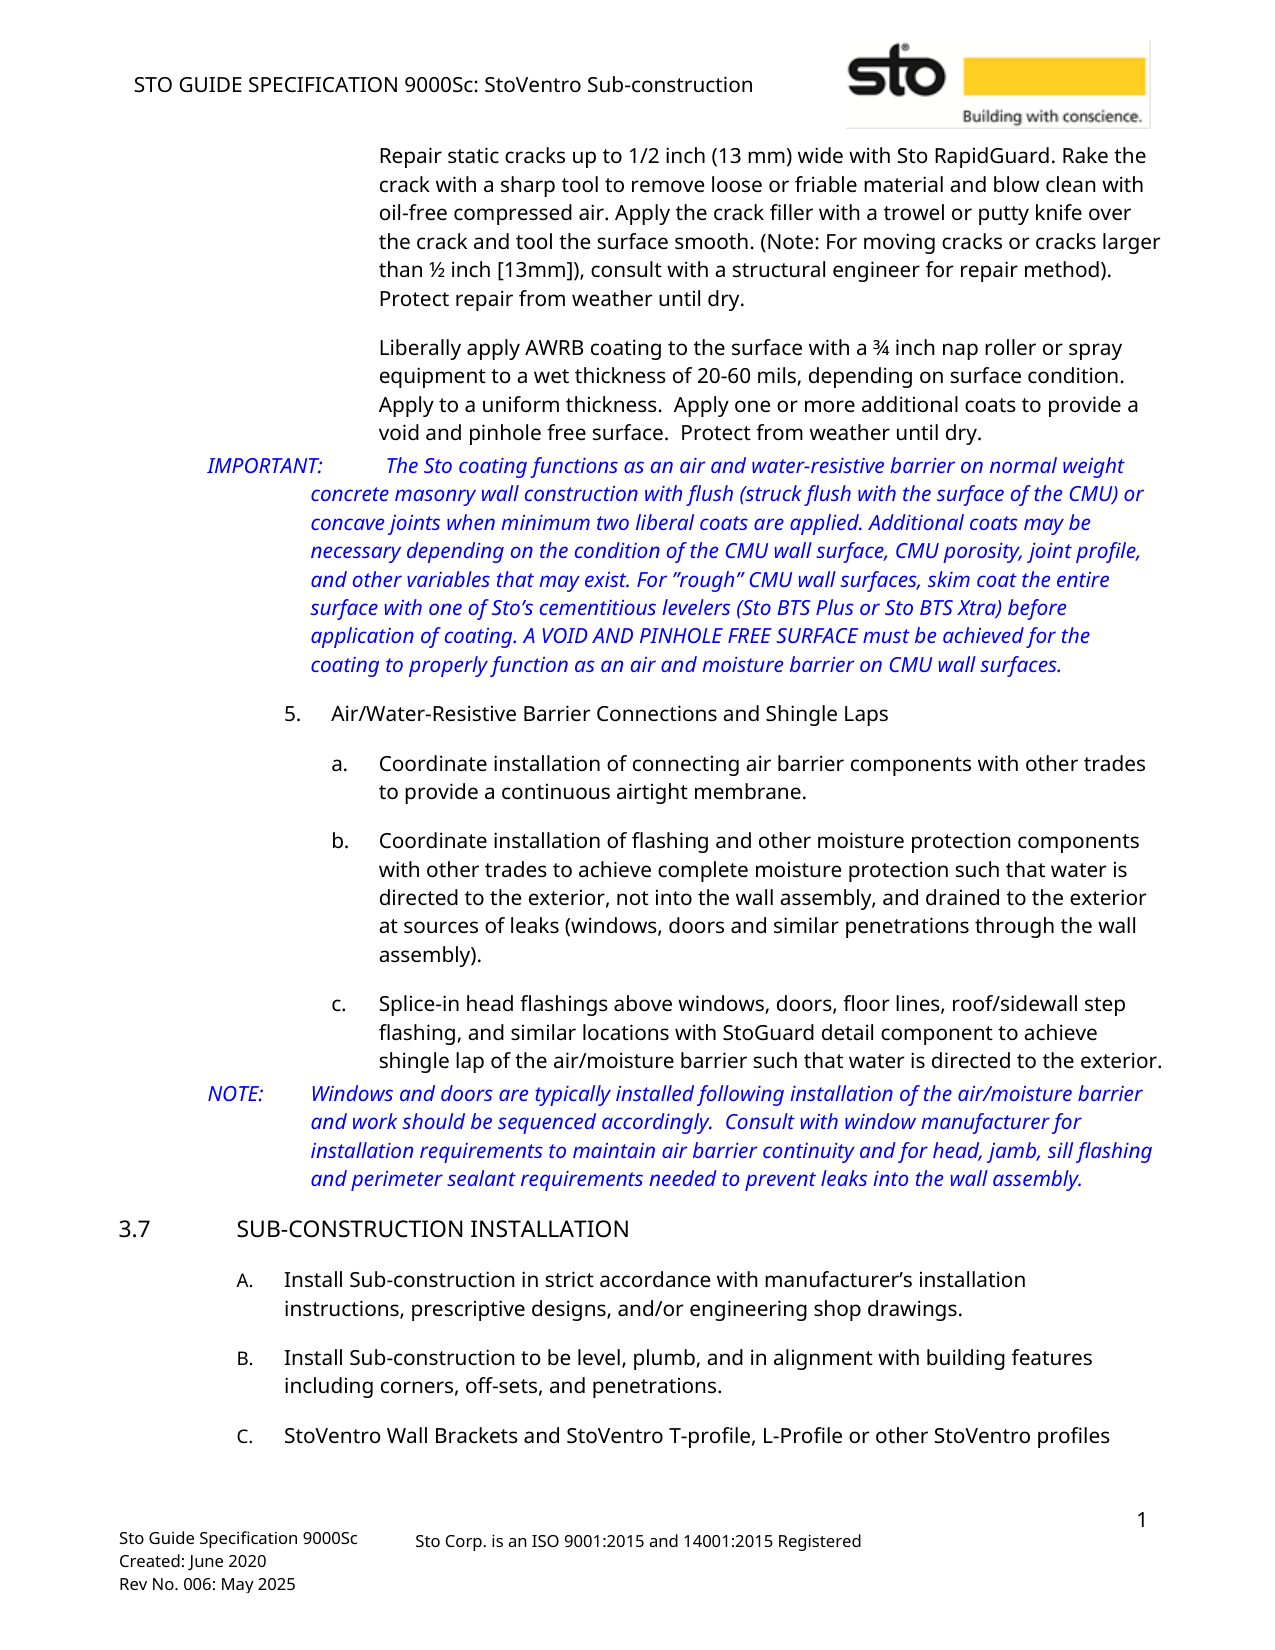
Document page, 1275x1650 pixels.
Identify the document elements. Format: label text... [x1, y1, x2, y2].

subtitle IMPORTANT: The Sto coating functions as an air and water-resistive barrier on normal weight concrete masonry wall construction with flush (struck flush with the surface of the CMU) or concave joints when minimum two liberal coats are applied. Additional coats may be necessary depending on the condition of the CMU wall surface, CMU porosity, joint profile, and other variables that may exist. For ”rough” CMU wall surfaces, skim coat the entire surface with one of Sto’s cementitious levelers (Sto BTS Plus or Sto BTS Xtra) before application of coating. A VOID AND PINHOLE FREE SURFACE must be achieved for the coating to properly function as an air and moisture barrier on CMU wall surfaces. [207, 451, 1167, 678]
picture [845, 40, 1152, 130]
list StoVentro Wall Brackets and StoVentro T-profile, L-Profile or other StoVentro profiles [236, 1421, 1147, 1449]
subtitle NOTE: Windows and doors are typically installed following installation of the air/moisture barrier and work should be sequenced accordingly. Consult with window manufacturer for installation requirements to maintain air barrier continuity and for head, jamb, sill flashing and perimeter sealant requirements needed to prevent leaks into the wall assembly. [207, 1079, 1167, 1193]
subtitle Splice-in head flashings above windows, doors, floor lines, roof/sidewall step flashing, and similar locations with StoGuard detail component to achieve shingle lap of the air/moisture barrier such that water is directed to the exterior. [331, 989, 1167, 1075]
subtitle SUB-CONSTRUCTION INSTALLATION [118, 1213, 1167, 1245]
subtitle Coordinate installation of flashing and other moisture protection components with other trades to achieve complete moisture protection such that water is directed to the exterior, not into the wall assembly, and drained to the exterior at sources of leaks (windows, doors and similar penetrations through the wall assembly). [331, 826, 1167, 968]
subtitle Air/Water-Resistive Barrier Connections and Shingle Laps [284, 699, 1167, 728]
subtitle Coordinate installation of connecting air barrier components with other trades to provide a continuous airtight membrane. [331, 749, 1167, 806]
list Install Sub-construction in strict accordance with manufacturer’s installation instructions, prescriptive designs, and/or engineering shop drawings. [236, 1266, 1147, 1322]
list Install Sub-construction to be level, plumb, and in alignment with building features including corners, off-sets, and penetrations. [236, 1343, 1147, 1400]
subtitle Liberally apply AWRB coating to the surface with a ¾ inch nap roller or spray equipment to a wet thickness of 20-60 mils, depending on surface condition. Apply to a uniform thickness. Apply one or more additional coats to provide a void and pinhole free surface. Protect from weather until dry. [378, 333, 1167, 447]
subtitle Repair static cracks up to 1/2 inch (13 mm) wide with Sto RapidGuard. Rake the crack with a sharp tool to remove loose or friable material and blow clean with oil-free compressed air. Apply the crack filler with a trowel or putty knife over the crack and tool the surface smooth. (Note: For moving cracks or cracks larger than ½ inch [13mm]), consult with a structural engineer for repair method). Protect repair from weather until dry. [378, 142, 1167, 312]
